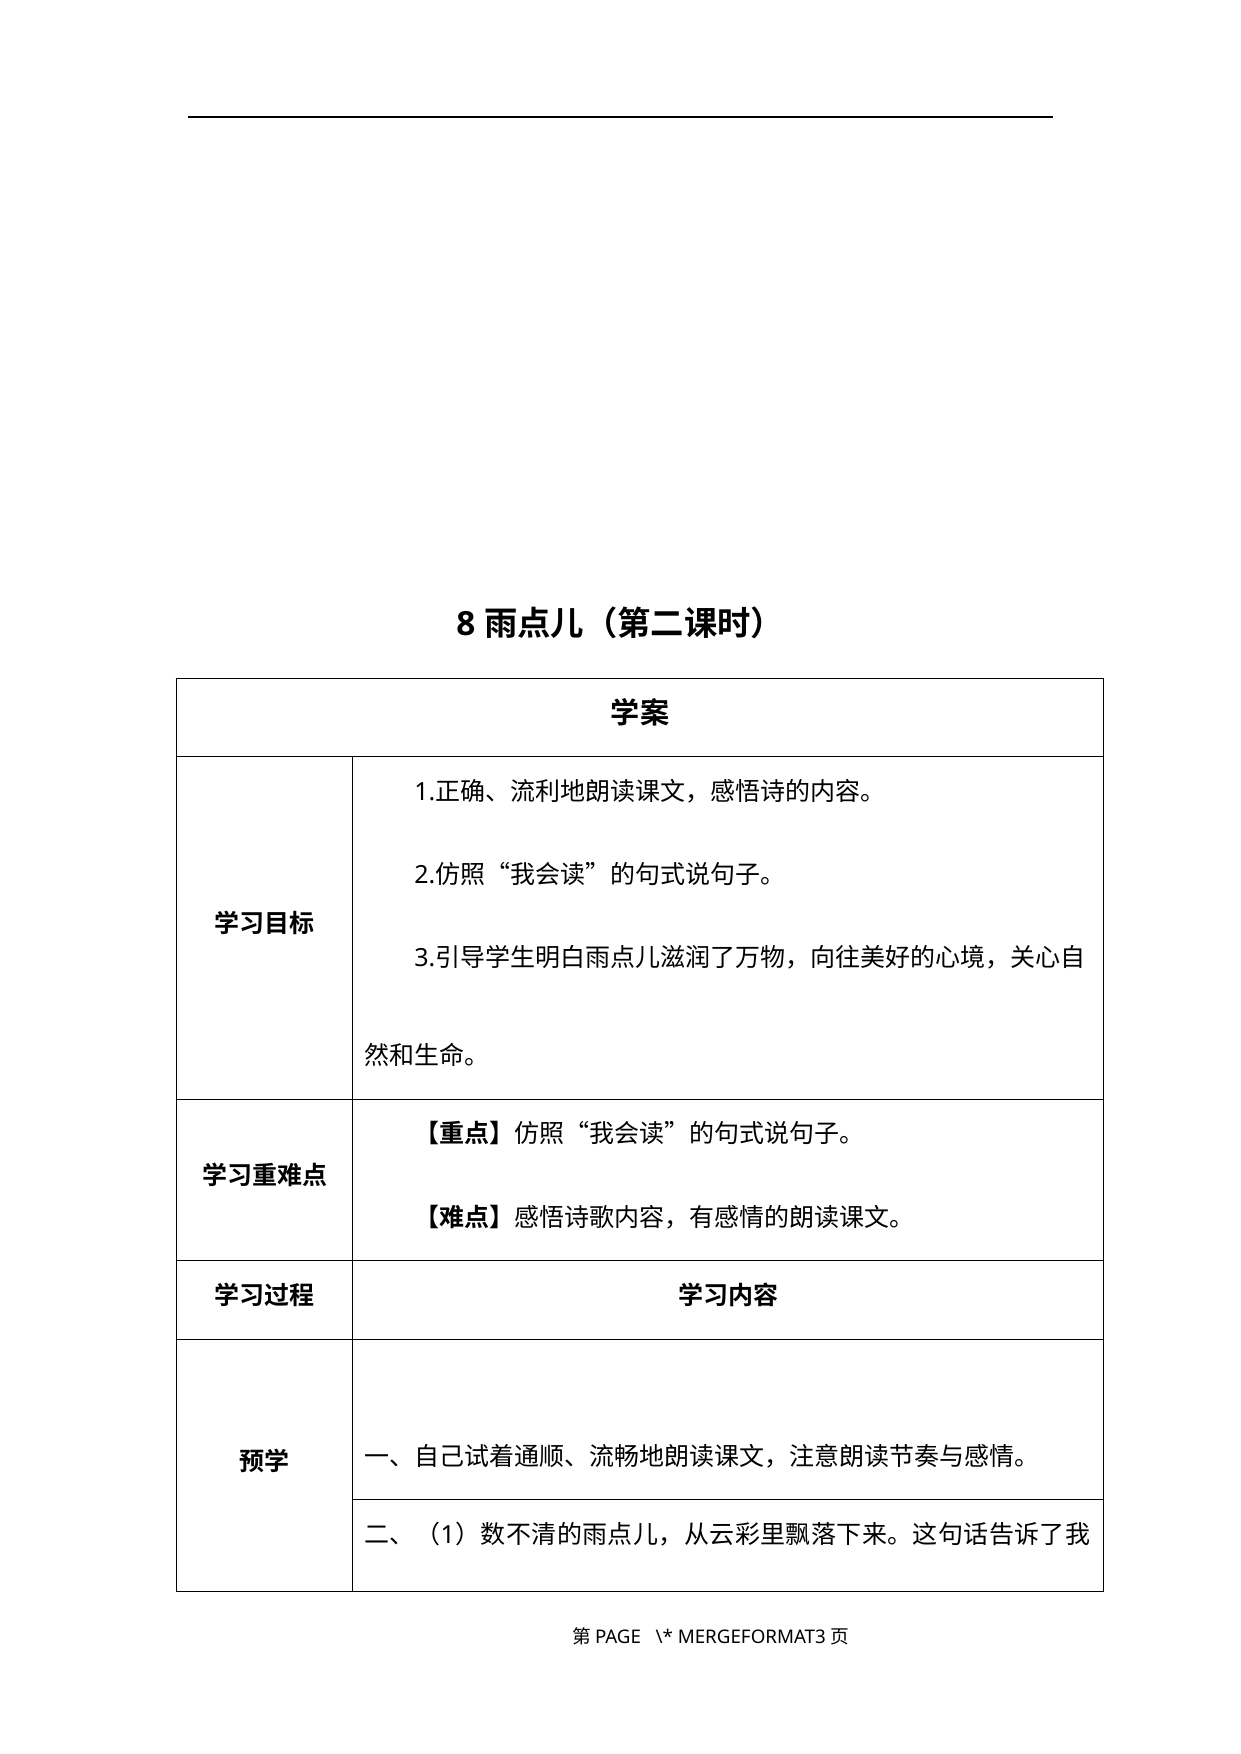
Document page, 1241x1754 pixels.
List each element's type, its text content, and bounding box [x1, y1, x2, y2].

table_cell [353, 1500, 1103, 1591]
text 8 雨点儿（第二课时） [187, 588, 1053, 653]
table_cell 1.正确、流利地朗读课文，感悟诗的内容。 2.仿照“我会读”的句式说句子。 3.引导学生明白雨点儿滋润了万物，向往美好的心境，关心自然和生命。 [353, 757, 1103, 1098]
table_cell 学习重难点 [177, 1100, 352, 1260]
table_cell 预学 [177, 1340, 352, 1591]
table_cell 学习过程 [177, 1261, 352, 1339]
table_header 学案 [177, 679, 1103, 756]
table_cell 学习内容 [353, 1261, 1103, 1339]
table_cell 学习目标 [177, 757, 352, 1098]
table_cell 【重点】仿照“我会读”的句式说句子。 【难点】感悟诗歌内容，有感情的朗读课文。 [353, 1100, 1103, 1260]
table_cell 一、自己试着通顺、流畅地朗读课文，注意朗读节奏与感情。 [353, 1340, 1103, 1499]
